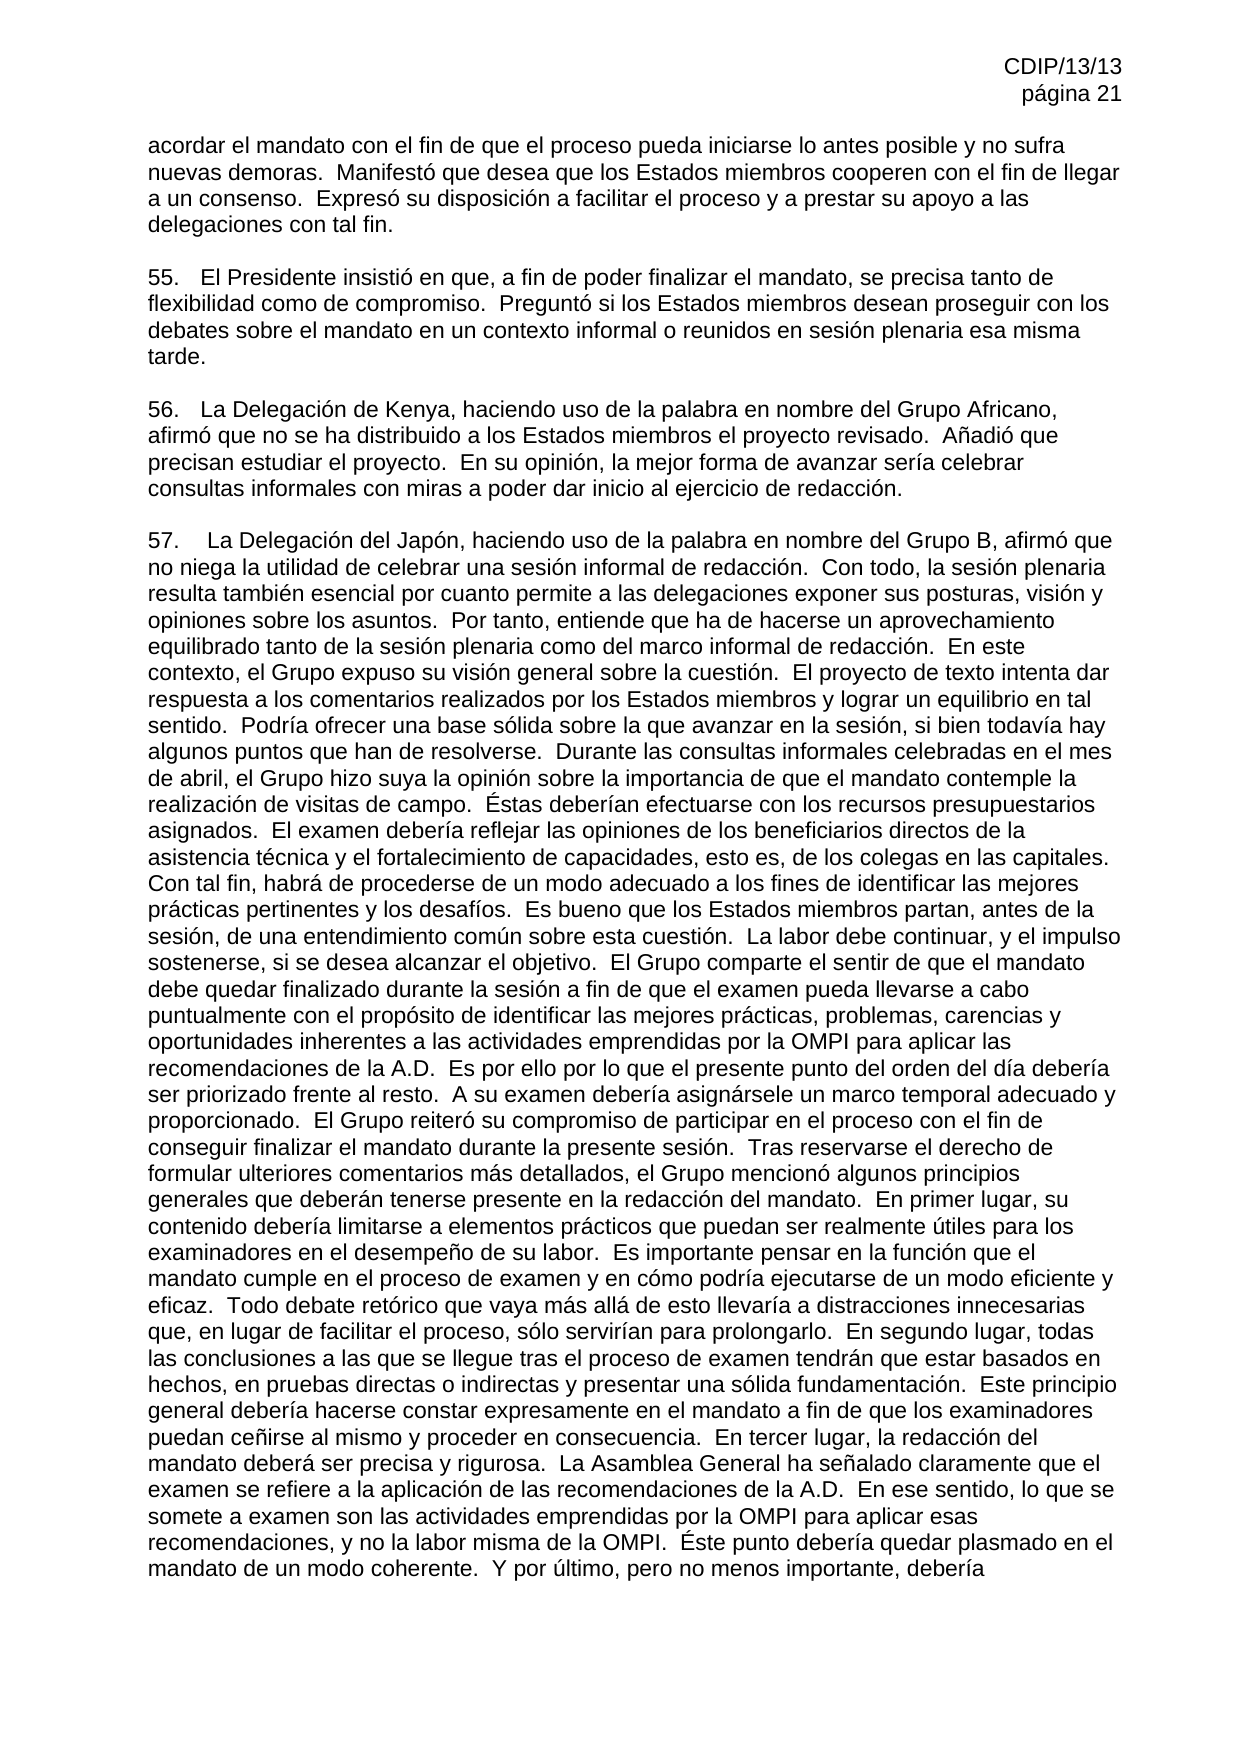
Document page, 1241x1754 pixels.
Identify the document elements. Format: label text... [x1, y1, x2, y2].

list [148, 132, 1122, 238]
list El Presidente insistió en que, a fin de poder finalizar el mandato, se precisa tanto de flexibilidad como de compromiso. Preguntó si los Estados miembros desean proseguir con los debates sobre el mandato en un contexto informal o reunidos en sesión plenaria esa misma tarde. [148, 264, 1122, 369]
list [148, 527, 1122, 1582]
list La Delegación de Kenya, haciendo uso de la palabra en nombre del Grupo Africano, afirmó que no se ha distribuido a los Estados miembros el proyecto revisado. Añadió que precisan estudiar el proyecto. En su opinión, la mejor forma de avanzar sería celebrar consultas informales con miras a poder dar inicio al ejercicio de redacción. [148, 396, 1122, 501]
